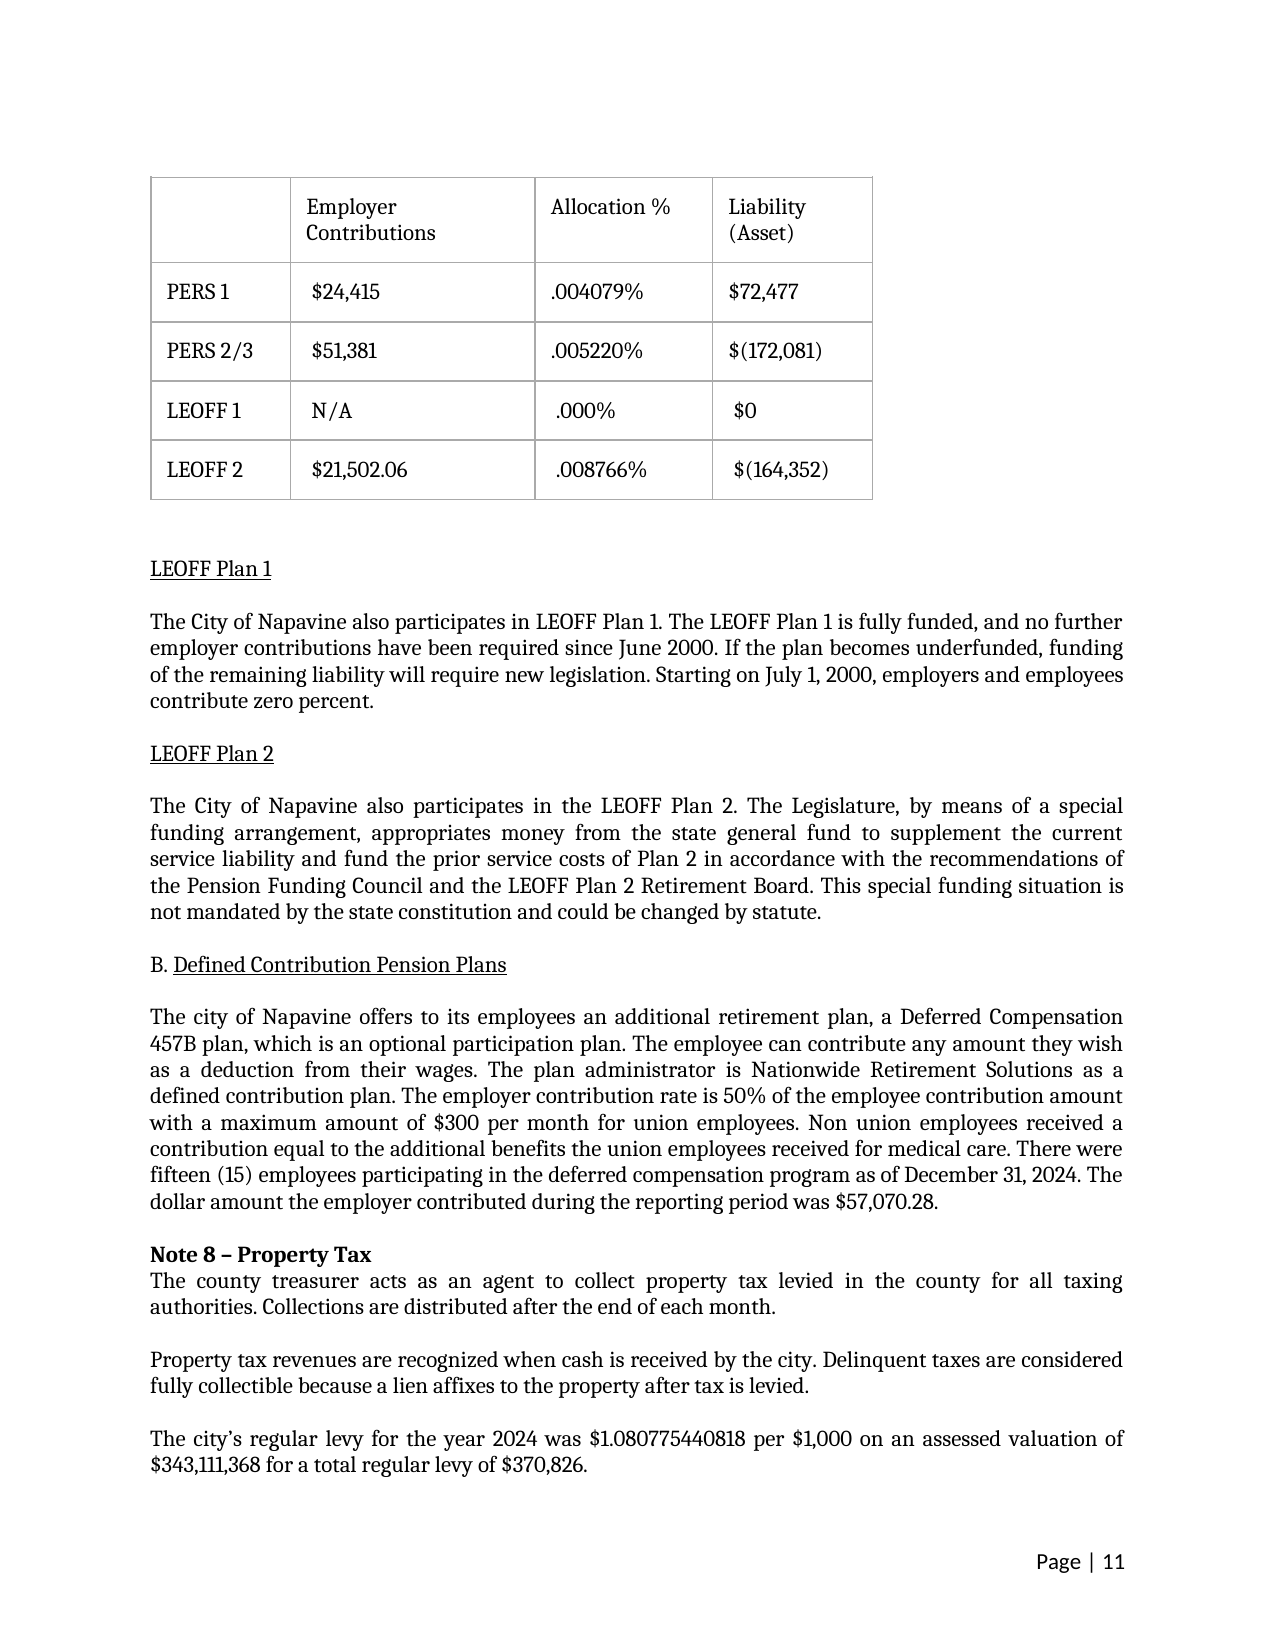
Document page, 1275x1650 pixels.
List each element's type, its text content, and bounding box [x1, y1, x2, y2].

table_cell PERS 2/3 [152, 323, 290, 380]
table_cell .004079% [536, 263, 712, 321]
text B. Defined Contribution Pension Plans [150, 951, 1125, 978]
table_header Liability (Asset) [713, 178, 872, 262]
text Property tax revenues are recognized when cash is received by the city. Delinquent taxes are considered fully collectible because a lien affixes to the property after tax is levied. [150, 1347, 1125, 1399]
table_cell LEOFF 2 [152, 441, 290, 498]
text The City of Napavine also participates in the LEOFF Plan 2. The Legislature, by means of a special funding arrangement, appropriates money from the state general fund to supplement the current service liability and fund the prior service costs of Plan 2 in accordance with the recommendations of the Pension Funding Council and the LEOFF Plan 2 Retirement Board. This special funding situation is not mandated by the state constitution and could be changed by statute. [150, 793, 1125, 925]
table_cell $(164,352) [713, 441, 872, 498]
table_cell PERS 1 [152, 263, 290, 321]
table_cell $72,477 [713, 263, 872, 321]
table_cell $0 [713, 382, 872, 439]
table_cell .005220% [536, 323, 712, 380]
table_cell .000% [536, 382, 712, 439]
text LEOFF Plan 1 [150, 556, 1125, 582]
table_header Allocation % [536, 178, 712, 262]
text The city of Napavine offers to its employees an additional retirement plan, a Deferred Compensation 457B plan, which is an optional participation plan. The employee can contribute any amount they wish as a deduction from their wages. The plan administrator is Nationwide Retirement Solutions as a defined contribution plan. The employer contribution rate is 50% of the employee contribution amount with a maximum amount of $300 per month for union employees. Non union employees received a contribution equal to the additional benefits the union employees received for medical care. There were fifteen (15) employees participating in the deferred compensation program as of December 31, 2024. The dollar amount the employer contributed during the reporting period was $57,070.28. [150, 1004, 1125, 1215]
text LEOFF Plan 2 [150, 741, 1125, 767]
text The city’s regular levy for the year 2024 was $1.080775440818 per $1,000 on an assessed valuation of $343,111,368 for a total regular levy of $370,826. [150, 1426, 1125, 1478]
text Note 8 – Property Tax [150, 1241, 1125, 1268]
table_header Employer Contributions [291, 178, 534, 262]
table_cell $24,415 [291, 263, 534, 321]
table_cell LEOFF 1 [152, 382, 290, 439]
text The City of Napavine also participates in LEOFF Plan 1. The LEOFF Plan 1 is fully funded, and no further employer contributions have been required since June 2000. If the plan becomes underfunded, funding of the remaining liability will require new legislation. Starting on July 1, 2000, employers and employees contribute zero percent. [150, 609, 1125, 714]
text The county treasurer acts as an agent to collect property tax levied in the county for all taxing authorities. Collections are distributed after the end of each month. [150, 1268, 1125, 1320]
table_cell $21,502.06 [291, 441, 534, 498]
table_cell $51,381 [291, 323, 534, 380]
table_cell .008766% [536, 441, 712, 498]
table_cell $(172,081) [713, 323, 872, 380]
table_header [152, 178, 290, 262]
table_cell N/A [291, 382, 534, 439]
